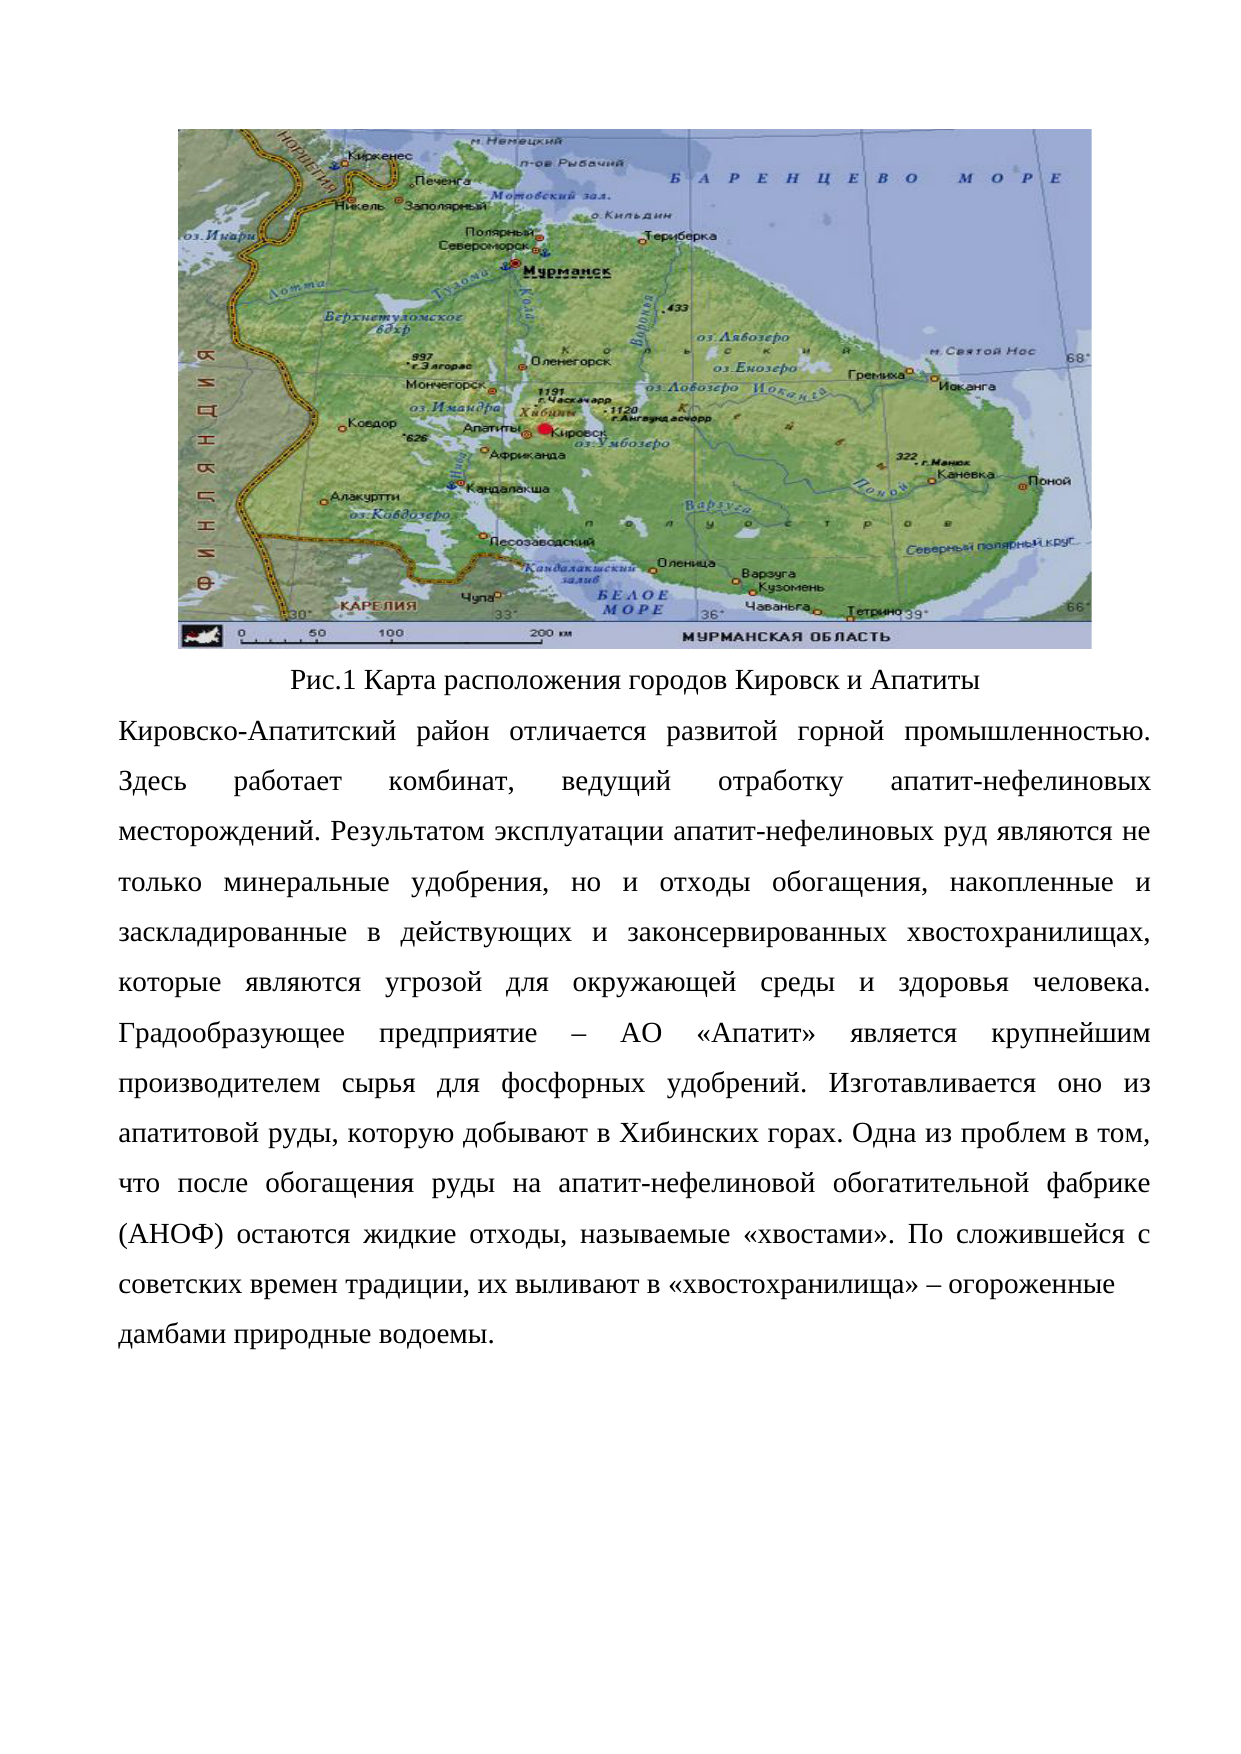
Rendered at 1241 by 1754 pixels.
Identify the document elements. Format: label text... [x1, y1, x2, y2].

text Рис.1 Карта расположения городов Кировск и Апатиты [118, 662, 1152, 696]
text дамбами природные водоемы. [118, 1317, 1152, 1350]
text Кировско-Апатитский район отличается развитой горной промышленностью. Здесь работает комбинат, ведущий отработку апатит-нефелиновых месторождений. Результатом эксплуатации апатит-нефелиновых руд являются не только минеральные удобрения, но и отходы обогащения, накопленные и заскладированные в действующих и законсервированных хвостохранилищах, которые являются угрозой для окружающей среды и здоровья человека. Градообразующее предприятие – АО «Апатит» является крупнейшим производителем сырья для фосфорных удобрений. Изготавливается оно из апатитовой руды, которую добывают в Хибинских горах. Одна из проблем в том, что после обогащения руды на апатит-нефелиновой обогатительной фабрике (АНОФ) остаются жидкие отходы, называемые «хвостами». По сложившейся с советских времен традиции, их выливают в «хвостохранилища» – огороженные [118, 713, 1152, 1300]
